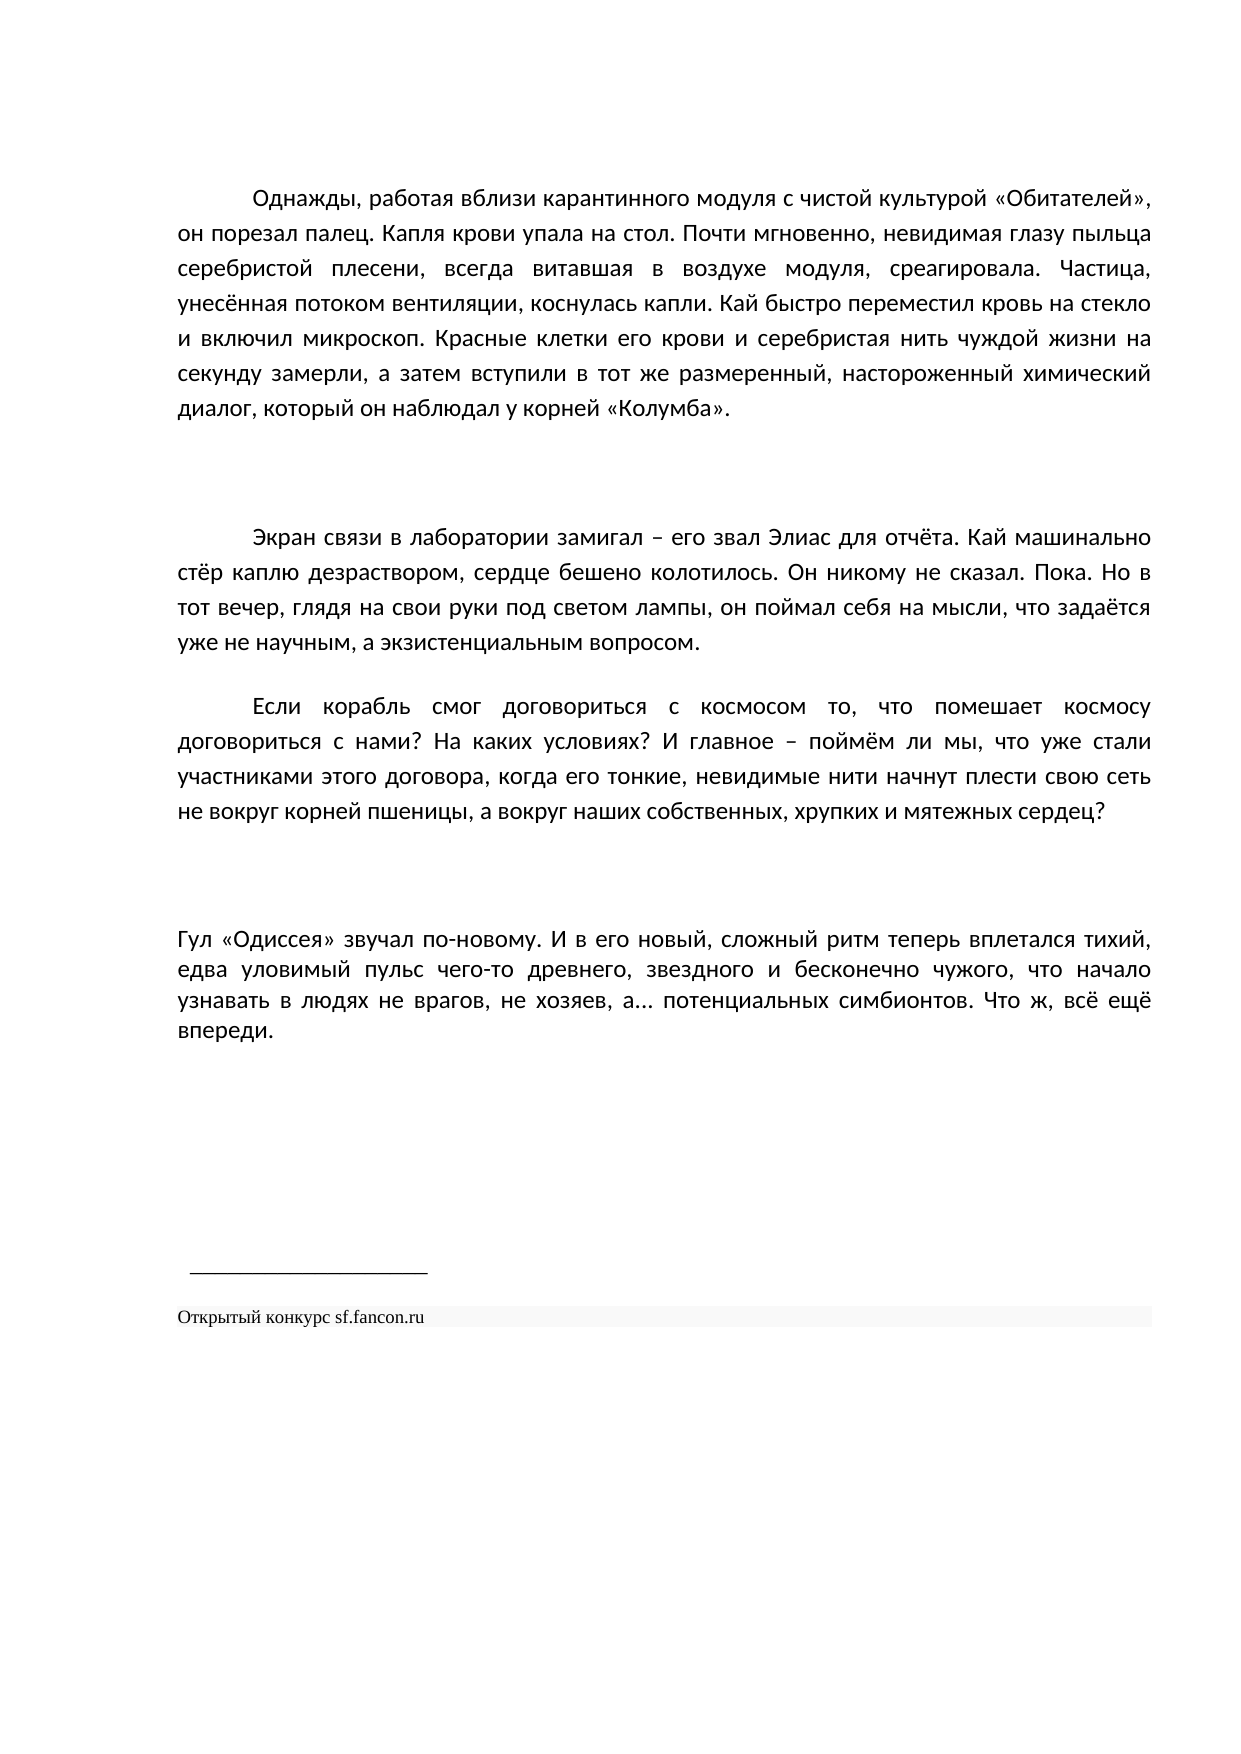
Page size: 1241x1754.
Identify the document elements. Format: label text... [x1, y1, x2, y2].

text Экран связи в лаборатории замигал – его звал Элиас для отчёта. Кай машинально стёр каплю дезраствором, сердце бешено колотилось. Он никому не сказал. Пока. Но в тот вечер, глядя на свои руки под светом лампы, он поймал себя на мысли, что задаётся уже не научным, а экзистенциальным вопросом. [177, 521, 1152, 656]
text Открытый конкурс sf.fancon.ru [177, 1306, 1152, 1327]
text Если корабль смог договориться с космосом то, что помешает космосу договориться с нами? На каких условиях? И главное – поймём ли мы, что уже стали участниками этого договора, когда его тонкие, невидимые нити начнут плести свою сеть не вокруг корней пшеницы, а вокруг наших собственных, хрупких и мятежных сердец? [177, 690, 1152, 825]
text Гул «Одиссея» звучал по-новому. И в его новый, сложный ритм теперь вплетался тихий, едва уловимый пульс чего-то древнего, звездного и бесконечно чужого, что начало узнавать в людях не врагов, не хозяев, а... потенциальных симбионтов. Что ж, всё ещё впереди. [177, 923, 1152, 1045]
text ___________________ [177, 1190, 1152, 1276]
text Однажды, работая вблизи карантинного модуля с чистой культурой «Обитателей», он порезал палец. Капля крови упала на стол. Почти мгновенно, невидимая глазу пыльца серебристой плесени, всегда витавшая в воздухе модуля, среагировала. Частица, унесённая потоком вентиляции, коснулась капли. Кай быстро переместил кровь на стекло и включил микроскоп. Красные клетки его крови и серебристая нить чуждой жизни на секунду замерли, а затем вступили в тот же размеренный, настороженный химический диалог, который он наблюдал у корней «Колумба». [177, 182, 1152, 423]
